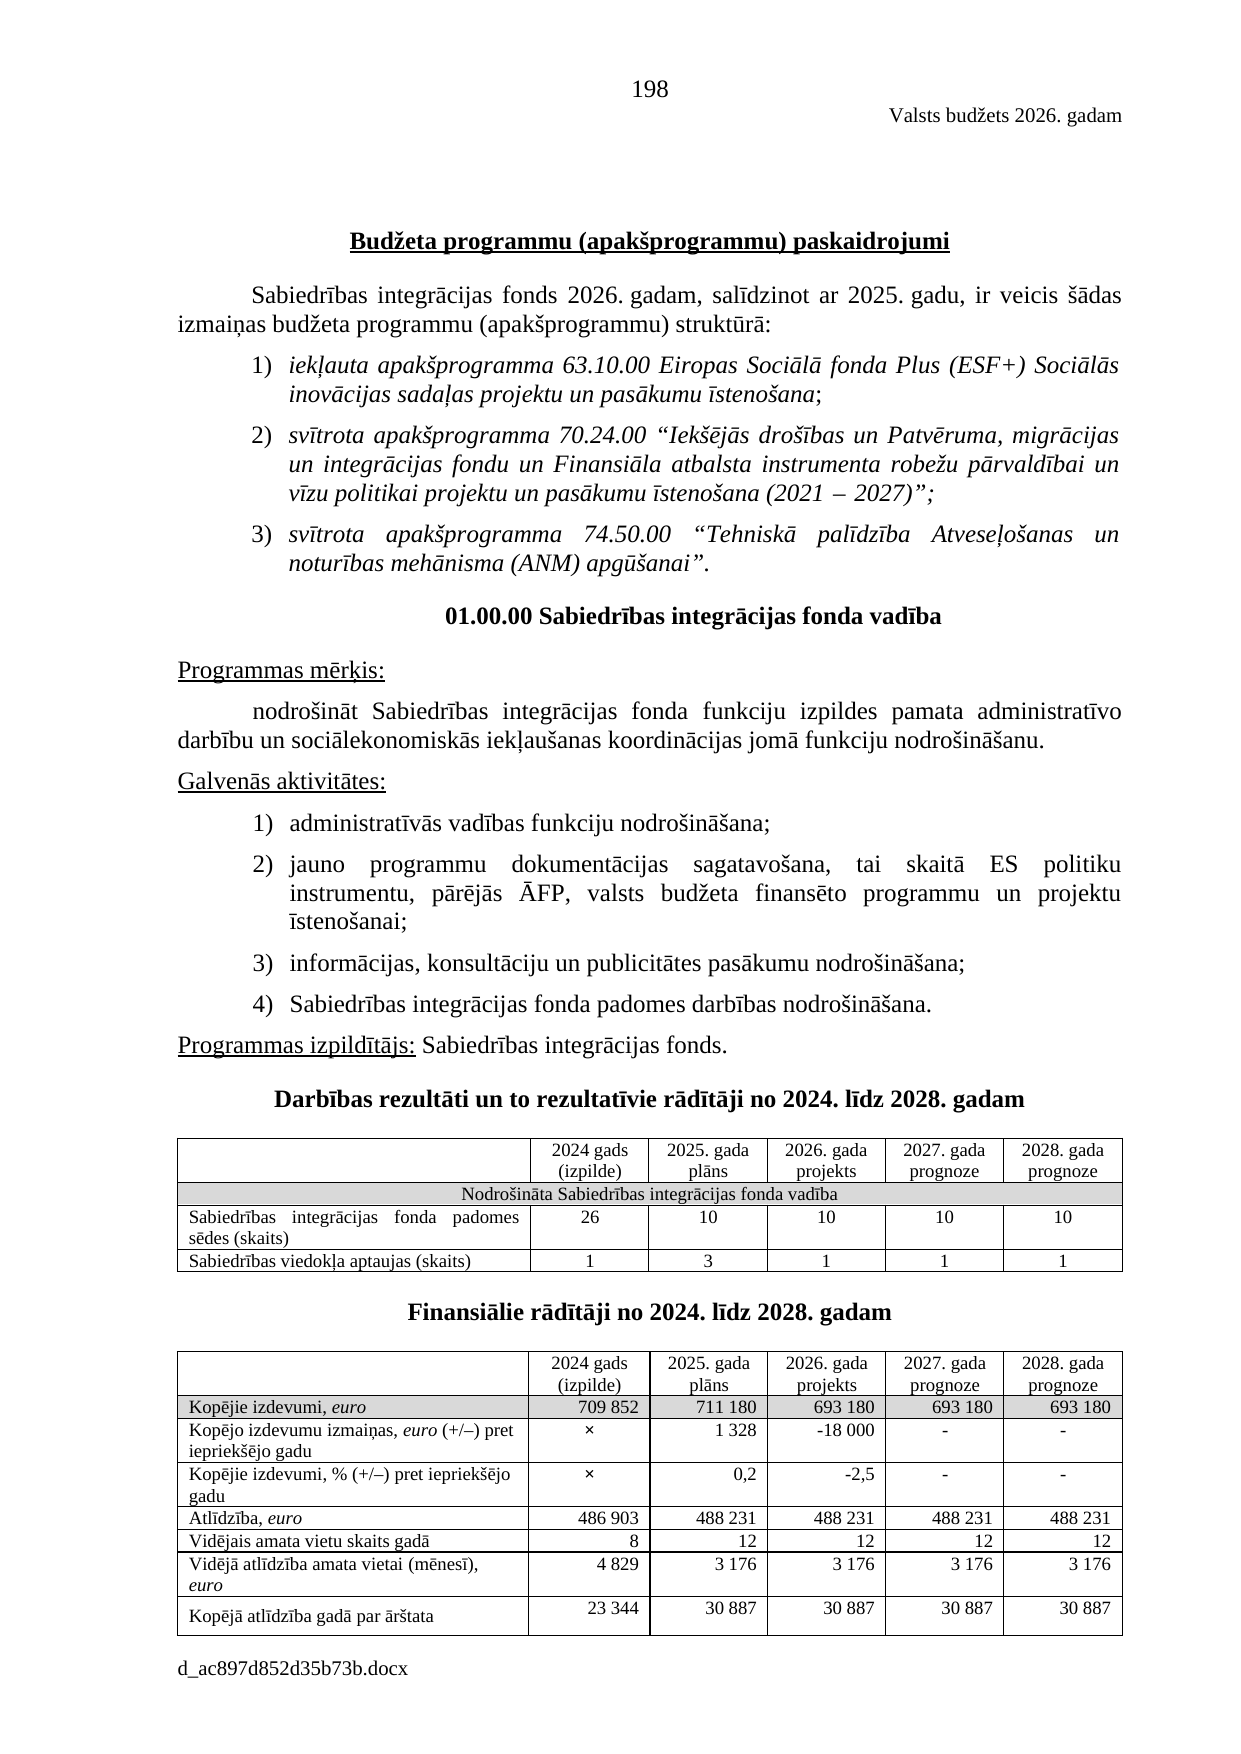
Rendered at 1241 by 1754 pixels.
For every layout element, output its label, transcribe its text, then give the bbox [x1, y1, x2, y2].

list Sabiedrības integrācijas fonda padomes darbības nodrošināšana. [252, 989, 1122, 1018]
table_cell Nodrošināta Sabiedrības integrācijas fonda vadība [178, 1183, 1122, 1204]
table_header 2026. gada projekts [768, 1352, 885, 1395]
table_cell Sabiedrības integrācijas fonda padomes sēdes (skaits) [178, 1206, 530, 1249]
table_cell -2,5 [768, 1463, 885, 1506]
table_cell 0,2 [651, 1463, 767, 1506]
text nodrošināt Sabiedrības integrācijas fonda funkciju izpildes pamata administratīvo darbību un sociālekonomiskās iekļaušanas koordinācijas jomā funkciju nodrošināšanu. [177, 696, 1122, 754]
table_cell 488 231 [651, 1507, 767, 1529]
table_cell 10 [886, 1206, 1003, 1249]
table_cell 488 231 [886, 1507, 1003, 1529]
table_header 2028. gada prognoze [1004, 1352, 1122, 1395]
table_cell 12 [768, 1530, 885, 1551]
table_cell 23 344 [529, 1597, 649, 1635]
table_cell 30 887 [651, 1597, 767, 1635]
table_header 2027. gada prognoze [886, 1352, 1003, 1395]
table_cell Vidējais amata vietu skaits gadā [178, 1530, 528, 1551]
table_header 2027. gada prognoze [886, 1139, 1003, 1182]
table_cell 1 [768, 1250, 885, 1271]
table_cell 3 176 [886, 1553, 1003, 1596]
table_cell 12 [651, 1530, 767, 1551]
table_header 2024 gads (izpilde) [531, 1139, 648, 1182]
table_cell Kopējie izdevumi, % (+/–) pret iepriekšējo gadu [178, 1463, 528, 1506]
text Sabiedrības integrācijas fonds 2026. gadam, salīdzinot ar 2025. gadu, ir veicis šādas izmaiņas budžeta programmu (apakšprogrammu) struktūrā: [177, 280, 1122, 338]
table_cell 1 [886, 1250, 1003, 1271]
table_cell 10 [768, 1206, 885, 1249]
table_cell 711 180 [651, 1396, 767, 1418]
list jauno programmu dokumentācijas sagatavošana, tai skaitā ES politiku instrumentu, pārējās ĀFP, valsts budžeta finansēto programmu un projektu īstenošanai; [252, 849, 1122, 935]
table_header 2025. gada plāns [651, 1352, 767, 1395]
text Budžeta programmu (apakšprogrammu) paskaidrojumi [177, 226, 1122, 255]
table_cell 3 176 [1004, 1553, 1122, 1596]
table_header 2026. gada projekts [768, 1139, 885, 1182]
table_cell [178, 1597, 528, 1635]
table_cell 10 [649, 1206, 767, 1249]
table_cell 693 180 [1004, 1396, 1122, 1418]
text Finansiālie rādītāji no 2024. līdz 2028. gadam [177, 1297, 1122, 1326]
table_cell Sabiedrības viedokļa aptaujas (skaits) [178, 1250, 530, 1271]
list administratīvās vadības funkciju nodrošināšana; [252, 808, 1122, 836]
table_cell 4 829 [529, 1553, 649, 1596]
table_cell 488 231 [768, 1507, 885, 1529]
table_cell -18 000 [768, 1419, 885, 1462]
table_cell 709 852 [529, 1396, 649, 1418]
text 01.00.00 Sabiedrības integrācijas fonda vadība [264, 601, 1122, 630]
table_cell 30 887 [768, 1597, 885, 1635]
table_header 2024 gads (izpilde) [529, 1352, 649, 1395]
table_cell × [529, 1419, 649, 1462]
table_cell 12 [1004, 1530, 1122, 1551]
text Darbības rezultāti un to rezultatīvie rādītāji no 2024. līdz 2028. gadam [177, 1084, 1122, 1113]
table_cell Kopējie izdevumi, euro [178, 1396, 528, 1418]
table_cell 486 903 [529, 1507, 649, 1529]
table_cell 30 887 [886, 1597, 1003, 1635]
table_header [178, 1139, 530, 1182]
table_cell 1 328 [651, 1419, 767, 1462]
table_cell 3 176 [768, 1553, 885, 1596]
table_cell - [886, 1463, 1003, 1506]
table_cell 488 231 [1004, 1507, 1122, 1529]
table_header 2028. gada prognoze [1004, 1139, 1122, 1182]
text Galvenās aktivitātes: [177, 766, 1122, 795]
table_cell Vidējā atlīdzība amata vietai (mēnesī), euro [178, 1553, 528, 1596]
table_cell - [1004, 1463, 1122, 1506]
text Programmas mērķis: [177, 655, 1122, 684]
table_cell 10 [1004, 1206, 1122, 1249]
table_cell × [529, 1463, 649, 1506]
table_cell Atlīdzība, euro [178, 1507, 528, 1529]
list informācijas, konsultāciju un publicitātes pasākumu nodrošināšana; [252, 948, 1122, 976]
table_cell 30 887 [1004, 1597, 1122, 1635]
list svītrota apakšprogramma 74.50.00 “Tehniskā palīdzība Atveseļošanas un noturības mehānisma (ANM) apgūšanai”. [251, 519, 1122, 576]
list iekļauta apakšprogramma 63.10.00 Eiropas Sociālā fonda Plus (ESF+) Sociālās inovācijas sadaļas projektu un pasākumu īstenošana; [251, 350, 1122, 408]
table_cell 3 [649, 1250, 767, 1271]
table_header [178, 1352, 528, 1395]
table_cell - [886, 1419, 1003, 1462]
table_cell 1 [1004, 1250, 1122, 1271]
table_cell 3 176 [651, 1553, 767, 1596]
text Programmas izpildītājs: Sabiedrības integrācijas fonds. [177, 1030, 1122, 1059]
table_cell 693 180 [768, 1396, 885, 1418]
table_cell 693 180 [886, 1396, 1003, 1418]
table_header 2025. gada plāns [649, 1139, 767, 1182]
table_cell 8 [529, 1530, 649, 1551]
table_cell - [1004, 1419, 1122, 1462]
table_cell 1 [531, 1250, 648, 1271]
table_cell Kopējo izdevumu izmaiņas, euro (+/–) pret iepriekšējo gadu [178, 1419, 528, 1462]
table_cell 26 [531, 1206, 648, 1249]
list svītrota apakšprogramma 70.24.00 “Iekšējās drošības un Patvēruma, migrācijas un integrācijas fondu un Finansiāla atbalsta instrumenta robežu pārvaldībai un vīzu politikai projektu un pasākumu īstenošana (2021 – 2027)”; [251, 420, 1122, 506]
table_cell 12 [886, 1530, 1003, 1551]
